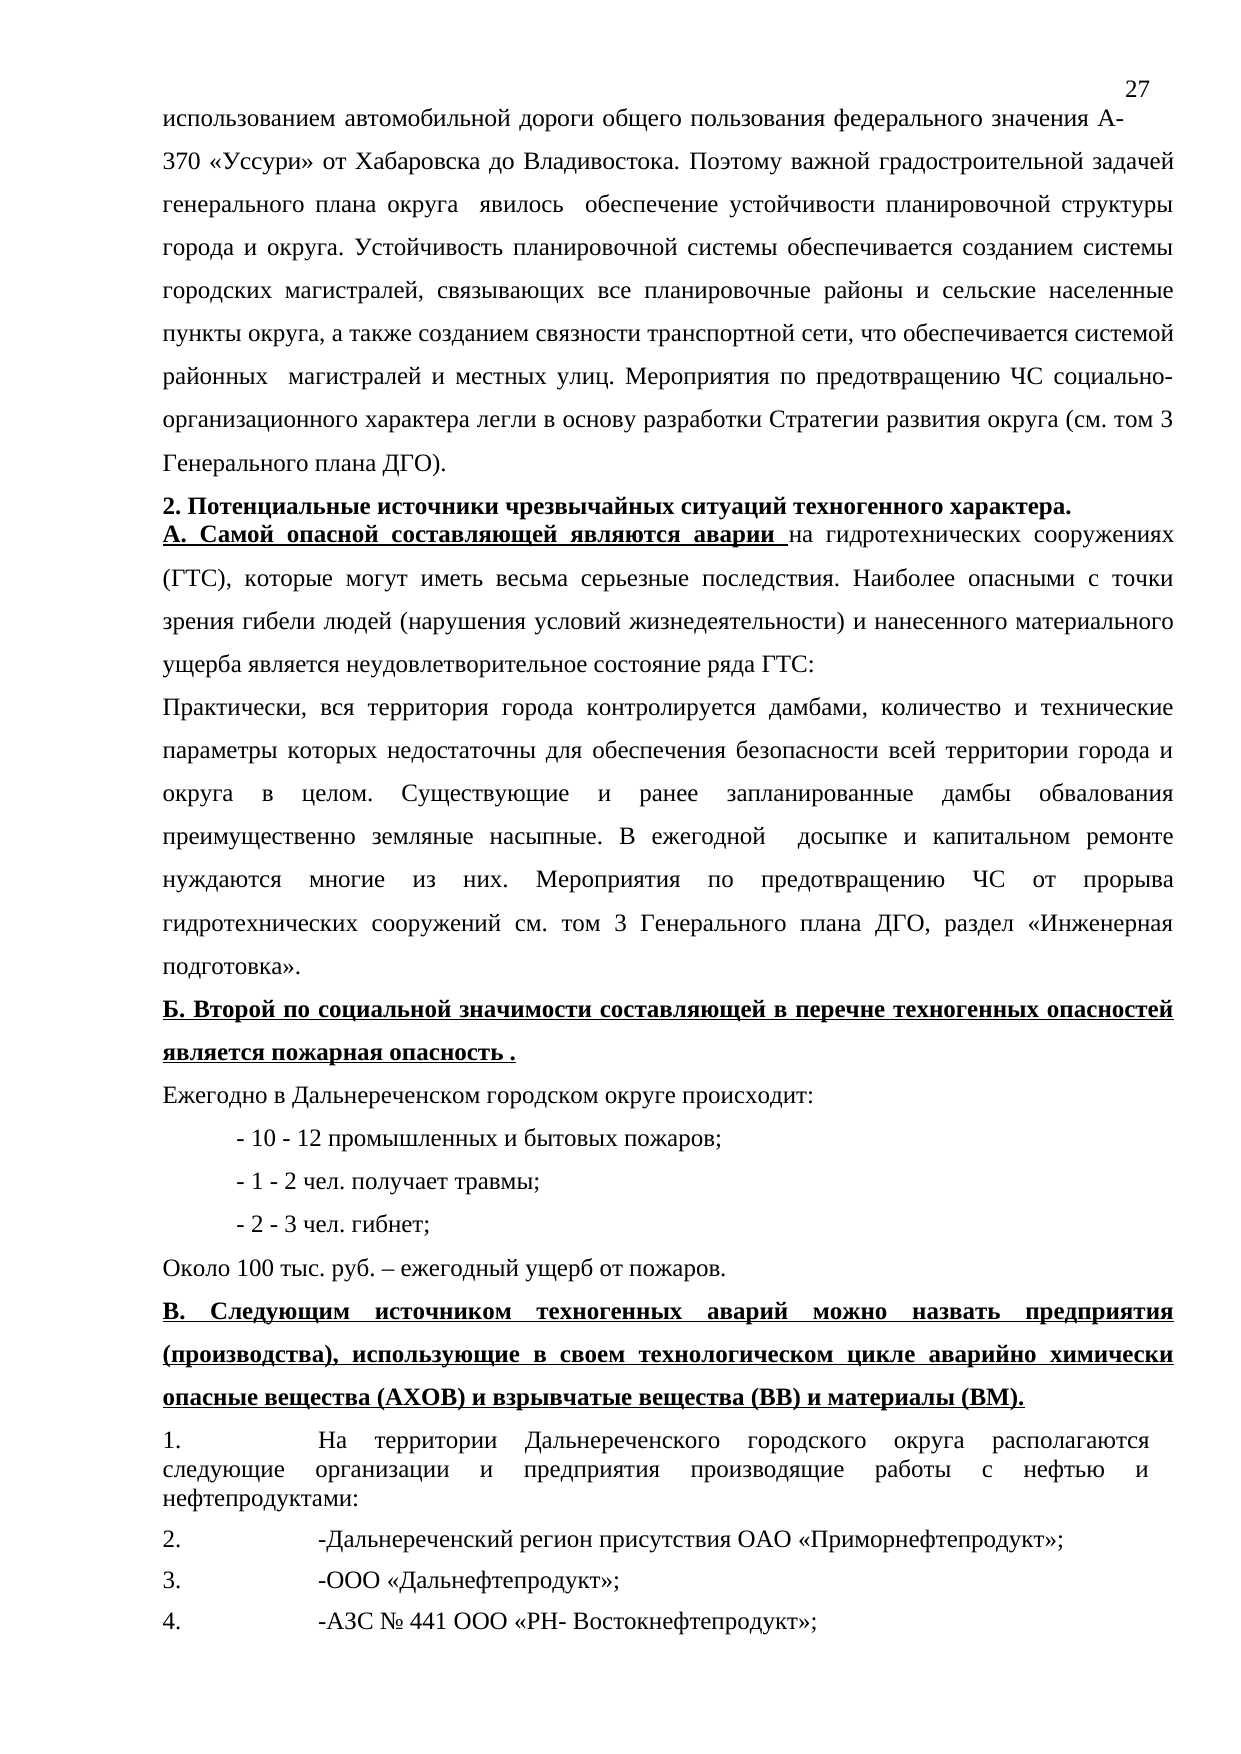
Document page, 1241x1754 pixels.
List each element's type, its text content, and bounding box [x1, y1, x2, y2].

text Около 100 тыс. руб. – ежегодный ущерб от пожаров. [162, 1253, 1174, 1281]
text - 1 - 2 чел. получает травмы; [162, 1166, 1174, 1195]
text -Дальнереченский регион присутствия ОАО «Приморнефтепродукт»; [162, 1524, 1150, 1553]
text Б. Второй по социальной значимости составляющей в перечне техногенных опасностей является пожарная опасность . [162, 994, 1174, 1019]
text А. Самой опасной составляющей являются аварии на гидротехнических сооружениях (ГТС), которые могут иметь весьма серьезные последствия. Наиболее опасными с точки зрения гибели людей (нарушения условий жизнедеятельности) и нанесенного материального ущерба является неудовлетворительное состояние ряда ГТС: [162, 519, 1174, 678]
text - 10 - 12 промышленных и бытовых пожаров; [162, 1123, 1174, 1152]
text -АЗС № 441 ООО «РН- Востокнефтепродукт»; [162, 1606, 1150, 1635]
text В. Следующим источником техногенных аварий можно назвать предприятия (производства), использующие в своем технологическом цикле аварийно химически опасные вещества (АХОВ) и взрывчатые вещества (ВВ) и материалы (ВМ). [162, 1365, 1174, 1411]
text Б. Второй по социальной значимости составляющей в перечне техногенных опасностей является пожарная опасность . [162, 1020, 1174, 1066]
text В. Следующим источником техногенных аварий можно назвать предприятия (производства), использующие в своем технологическом цикле аварийно химически опасные вещества (АХОВ) и взрывчатые вещества (ВВ) и материалы (ВМ). [162, 1296, 1174, 1321]
text 2. Потенциальные источники чрезвычайных ситуаций техногенного характера. [162, 491, 1174, 519]
text На территории Дальнереченского городского округа располагаются следующие организации и предприятия производящие работы с нефтью и нефтепродуктами: [162, 1425, 1150, 1511]
text В. Следующим источником техногенных аварий можно назвать предприятия (производства), использующие в своем технологическом цикле аварийно химически опасные вещества (АХОВ) и взрывчатые вещества (ВВ) и материалы (ВМ). [162, 1322, 1174, 1364]
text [162, 103, 1174, 476]
text Ежегодно в Дальнереченском городском округе происходит: [162, 1080, 1174, 1109]
text -ООО «Дальнефтепродукт»; [162, 1565, 1150, 1594]
text - 2 - 3 чел. гибнет; [162, 1209, 1174, 1238]
text Практически, вся территория города контролируется дамбами, количество и технические параметры которых недостаточны для обеспечения безопасности всей территории города и округа в целом. Существующие и ранее запланированные дамбы обвалования преимущественно земляные насыпные. В ежегодной досыпке и капитальном ремонте нуждаются многие из них. Мероприятия по предотвращению ЧС от прорыва гидротехнических сооружений см. том 3 Генерального плана ДГО, раздел «Инженерная подготовка». [162, 692, 1174, 979]
